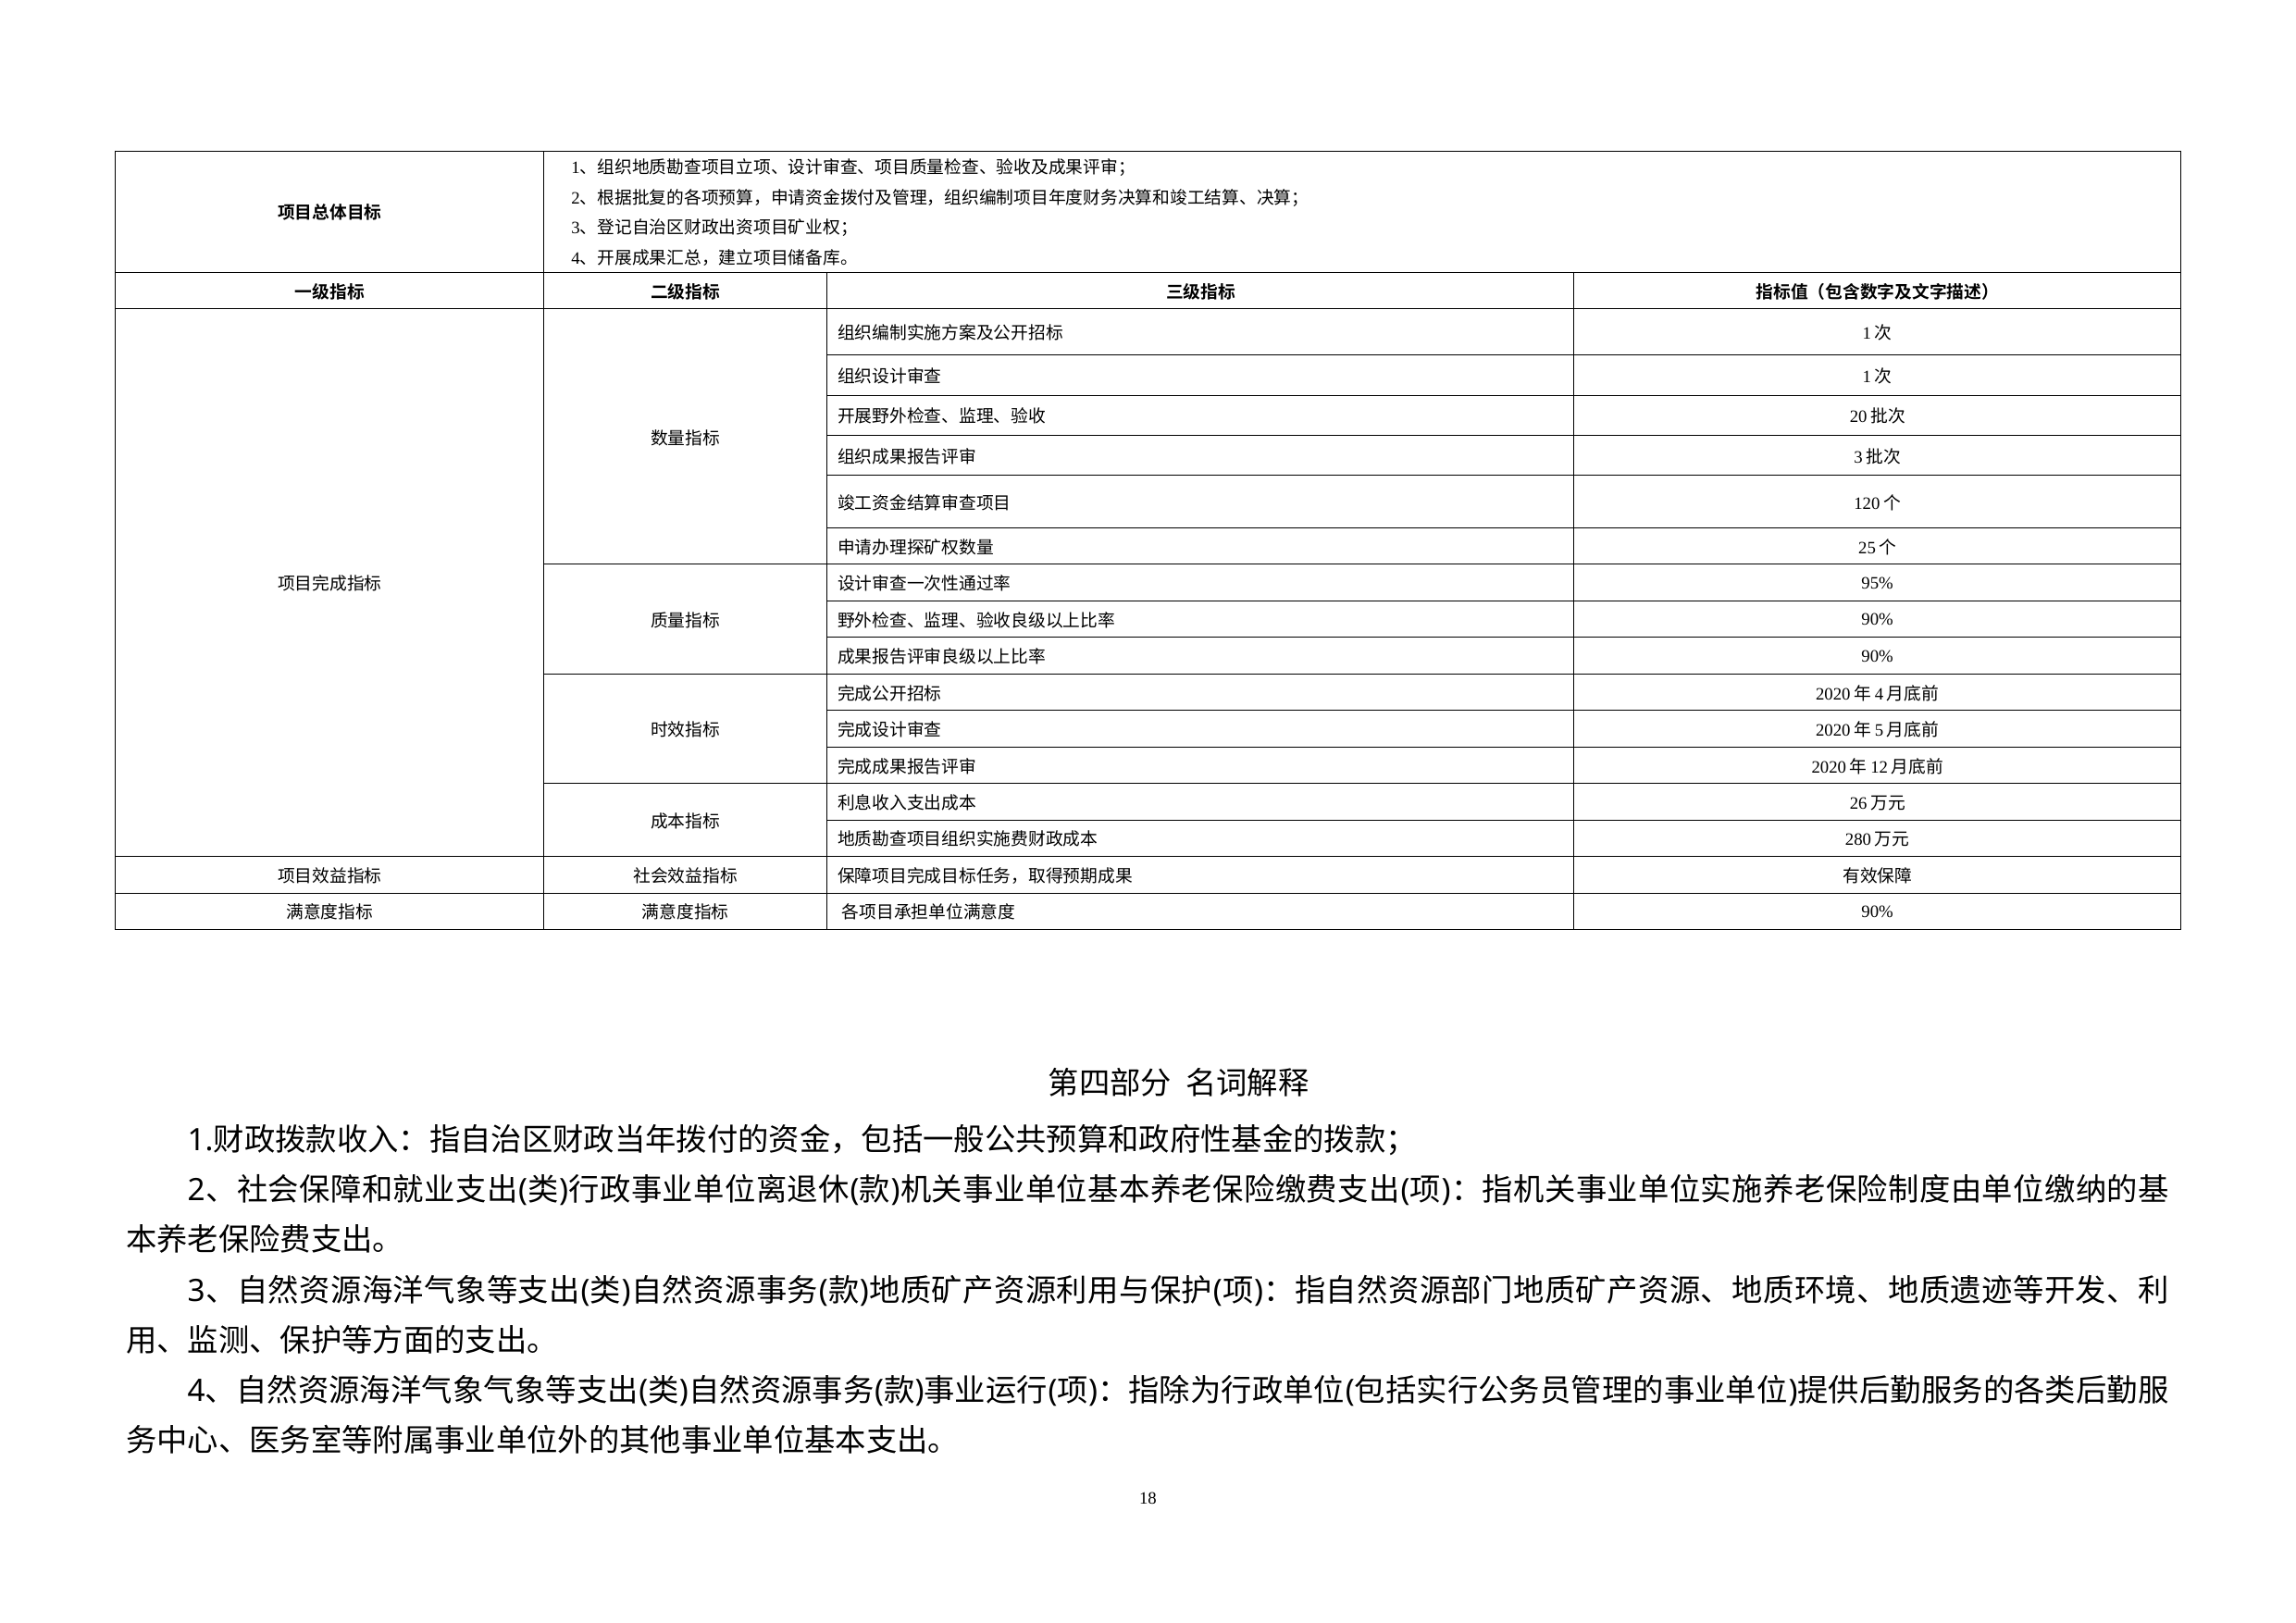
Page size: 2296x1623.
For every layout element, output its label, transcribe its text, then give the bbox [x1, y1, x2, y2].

table_cell 1、组织地质勘查项目立项、设计审查、项目质量检查、验收及成果评审； 2、根据批复的各项预算，申请资金拨付及管理，组织编制项目年度财务决算和竣工结算、决算； 3、登记自治区财政出资项目矿业权； 4、开展成果汇总，建立项目储备库。 [544, 152, 2180, 272]
text 第四部分 名词解释 [126, 1050, 2169, 1110]
table_cell 1次 [1574, 309, 2180, 354]
table_cell 项目总体目标 [116, 152, 543, 272]
table_cell 成本指标 [544, 784, 826, 856]
table_cell 26万元 [1574, 784, 2180, 820]
table_cell 项目效益指标 [116, 857, 543, 892]
table_cell 利息收入支出成本 [827, 784, 1573, 820]
table_cell 申请办理探矿权数量 [827, 528, 1573, 564]
table_cell 项目完成指标 [116, 309, 543, 856]
table_cell 满意度指标 [116, 894, 543, 929]
table_cell 各项目承担单位满意度 [827, 894, 1573, 929]
table_cell 2020年5月底前 [1574, 711, 2180, 747]
table_cell 时效指标 [544, 675, 826, 783]
table_cell 120个 [1574, 476, 2180, 527]
table_cell 2020年12月底前 [1574, 748, 2180, 783]
table_cell 三级指标 [827, 273, 1573, 308]
table_cell 一级指标 [116, 273, 543, 308]
table_cell 20批次 [1574, 396, 2180, 434]
table_cell 指标值（包含数字及文字描述） [1574, 273, 2180, 308]
table_cell 280万元 [1574, 821, 2180, 856]
table_cell 3批次 [1574, 436, 2180, 475]
text 3、自然资源海洋气象等支出(类)自然资源事务(款)地质矿产资源利用与保护(项)：指自然资源部门地质矿产资源、地质环境、地质遗迹等开发、利用、监测、保护等方面的支出。 [126, 1261, 2169, 1361]
table_cell 组织设计审查 [827, 355, 1573, 395]
table_cell 25个 [1574, 528, 2180, 564]
table_cell 成果报告评审良级以上比率 [827, 638, 1573, 674]
table_cell 90% [1574, 601, 2180, 637]
table_cell 完成公开招标 [827, 675, 1573, 710]
table_cell 野外检查、监理、验收良级以上比率 [827, 601, 1573, 637]
table_cell 组织成果报告评审 [827, 436, 1573, 475]
table_cell 完成成果报告评审 [827, 748, 1573, 783]
text 2、社会保障和就业支出(类)行政事业单位离退休(款)机关事业单位基本养老保险缴费支出(项)：指机关事业单位实施养老保险制度由单位缴纳的基本养老保险费支出。 [126, 1160, 2169, 1261]
table_cell 完成设计审查 [827, 711, 1573, 747]
text 1.财政拨款收入：指自治区财政当年拨付的资金，包括一般公共预算和政府性基金的拨款； [126, 1110, 2169, 1160]
table_cell 90% [1574, 894, 2180, 929]
table_cell 保障项目完成目标任务，取得预期成果 [827, 857, 1573, 892]
table_cell 90% [1574, 638, 2180, 674]
table_cell 1次 [1574, 355, 2180, 395]
table_cell 开展野外检查、监理、验收 [827, 396, 1573, 434]
table_cell 地质勘查项目组织实施费财政成本 [827, 821, 1573, 856]
table_cell 2020年4月底前 [1574, 675, 2180, 710]
table_cell 设计审查一次性通过率 [827, 564, 1573, 601]
table_cell 95% [1574, 564, 2180, 601]
table_cell 有效保障 [1574, 857, 2180, 892]
table_cell 二级指标 [544, 273, 826, 308]
table_cell 社会效益指标 [544, 857, 826, 892]
table_cell 竣工资金结算审查项目 [827, 476, 1573, 527]
table_cell 满意度指标 [544, 894, 826, 929]
text 4、自然资源海洋气象气象等支出(类)自然资源事务(款)事业运行(项)：指除为行政单位(包括实行公务员管理的事业单位)提供后勤服务的各类后勤服务中心、医务室等附属事业单位外的其他事业单位基本支出。 [126, 1361, 2169, 1461]
table_cell 数量指标 [544, 309, 826, 564]
table_cell 质量指标 [544, 564, 826, 674]
table_cell 组织编制实施方案及公开招标 [827, 309, 1573, 354]
